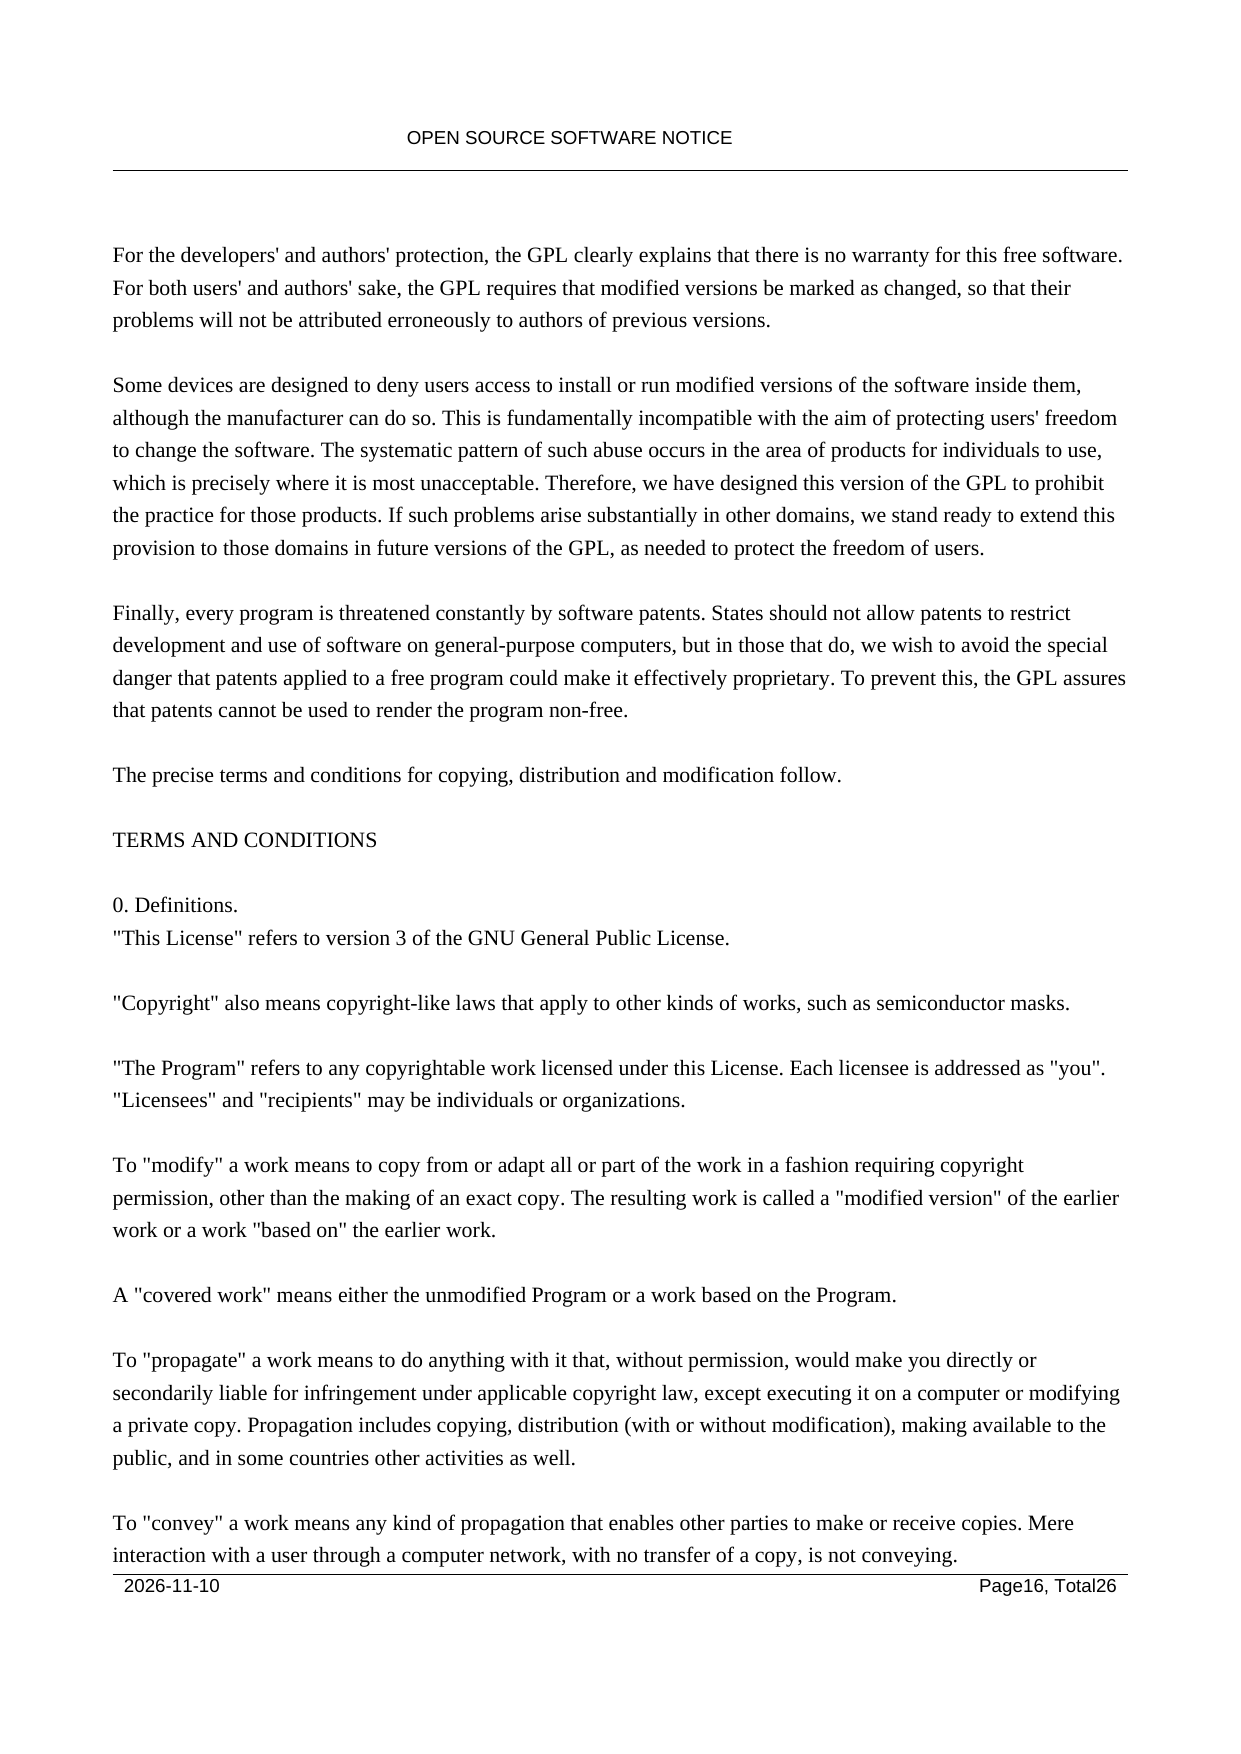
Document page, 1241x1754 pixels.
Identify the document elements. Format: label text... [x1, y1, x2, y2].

text To "modify" a work means to copy from or adapt all or part of the work in a fashion requiring copyright permission, other than the making of an exact copy. The resulting work is called a "modified version" of the earlier work or a work "based on" the earlier work. [112, 1149, 1128, 1246]
text "Copyright" also means copyright-like laws that apply to other kinds of works, such as semiconductor masks. [112, 986, 1128, 1019]
text "This License" refers to version 3 of the GNU General Public License. [112, 921, 1128, 954]
text A "covered work" means either the unmodified Program or a work based on the Program. [112, 1279, 1128, 1311]
text Some devices are designed to deny users access to install or run modified versions of the software inside them, although the manufacturer can do so. This is fundamentally incompatible with the aim of protecting users' freedom to change the software. The systematic pattern of such abuse occurs in the area of products for individuals to use, which is precisely where it is most unacceptable. Therefore, we have designed this version of the GPL to prohibit the practice for those products. If such problems arise substantially in other domains, we stand ready to extend this provision to those domains in future versions of the GPL, as needed to protect the freedom of users. [112, 369, 1128, 564]
text TERMS AND CONDITIONS [112, 824, 1128, 856]
text 0. Definitions. [112, 889, 1128, 921]
text The precise terms and conditions for copying, distribution and modification follow. [112, 759, 1128, 791]
text To "propagate" a work means to do anything with it that, without permission, would make you directly or secondarily liable for infringement under applicable copyright law, except executing it on a computer or modifying a private copy. Propagation includes copying, distribution (with or without modification), making available to the public, and in some countries other activities as well. [112, 1344, 1128, 1474]
text "The Program" refers to any copyrightable work licensed under this License. Each licensee is addressed as "you". "Licensees" and "recipients" may be individuals or organizations. [112, 1051, 1128, 1116]
text To "convey" a work means any kind of propagation that enables other parties to make or receive copies. Mere interaction with a user through a computer network, with no transfer of a copy, is not conveying. [112, 1506, 1128, 1571]
text For the developers' and authors' protection, the GPL clearly explains that there is no warranty for this free software. For both users' and authors' sake, the GPL requires that modified versions be marked as changed, so that their problems will not be attributed erroneously to authors of previous versions. [112, 239, 1128, 336]
text Finally, every program is threatened constantly by software patents. States should not allow patents to restrict development and use of software on general-purpose computers, but in those that do, we wish to avoid the special danger that patents applied to a free program could make it effectively proprietary. To prevent this, the GPL assures that patents cannot be used to render the program non-free. [112, 596, 1128, 726]
